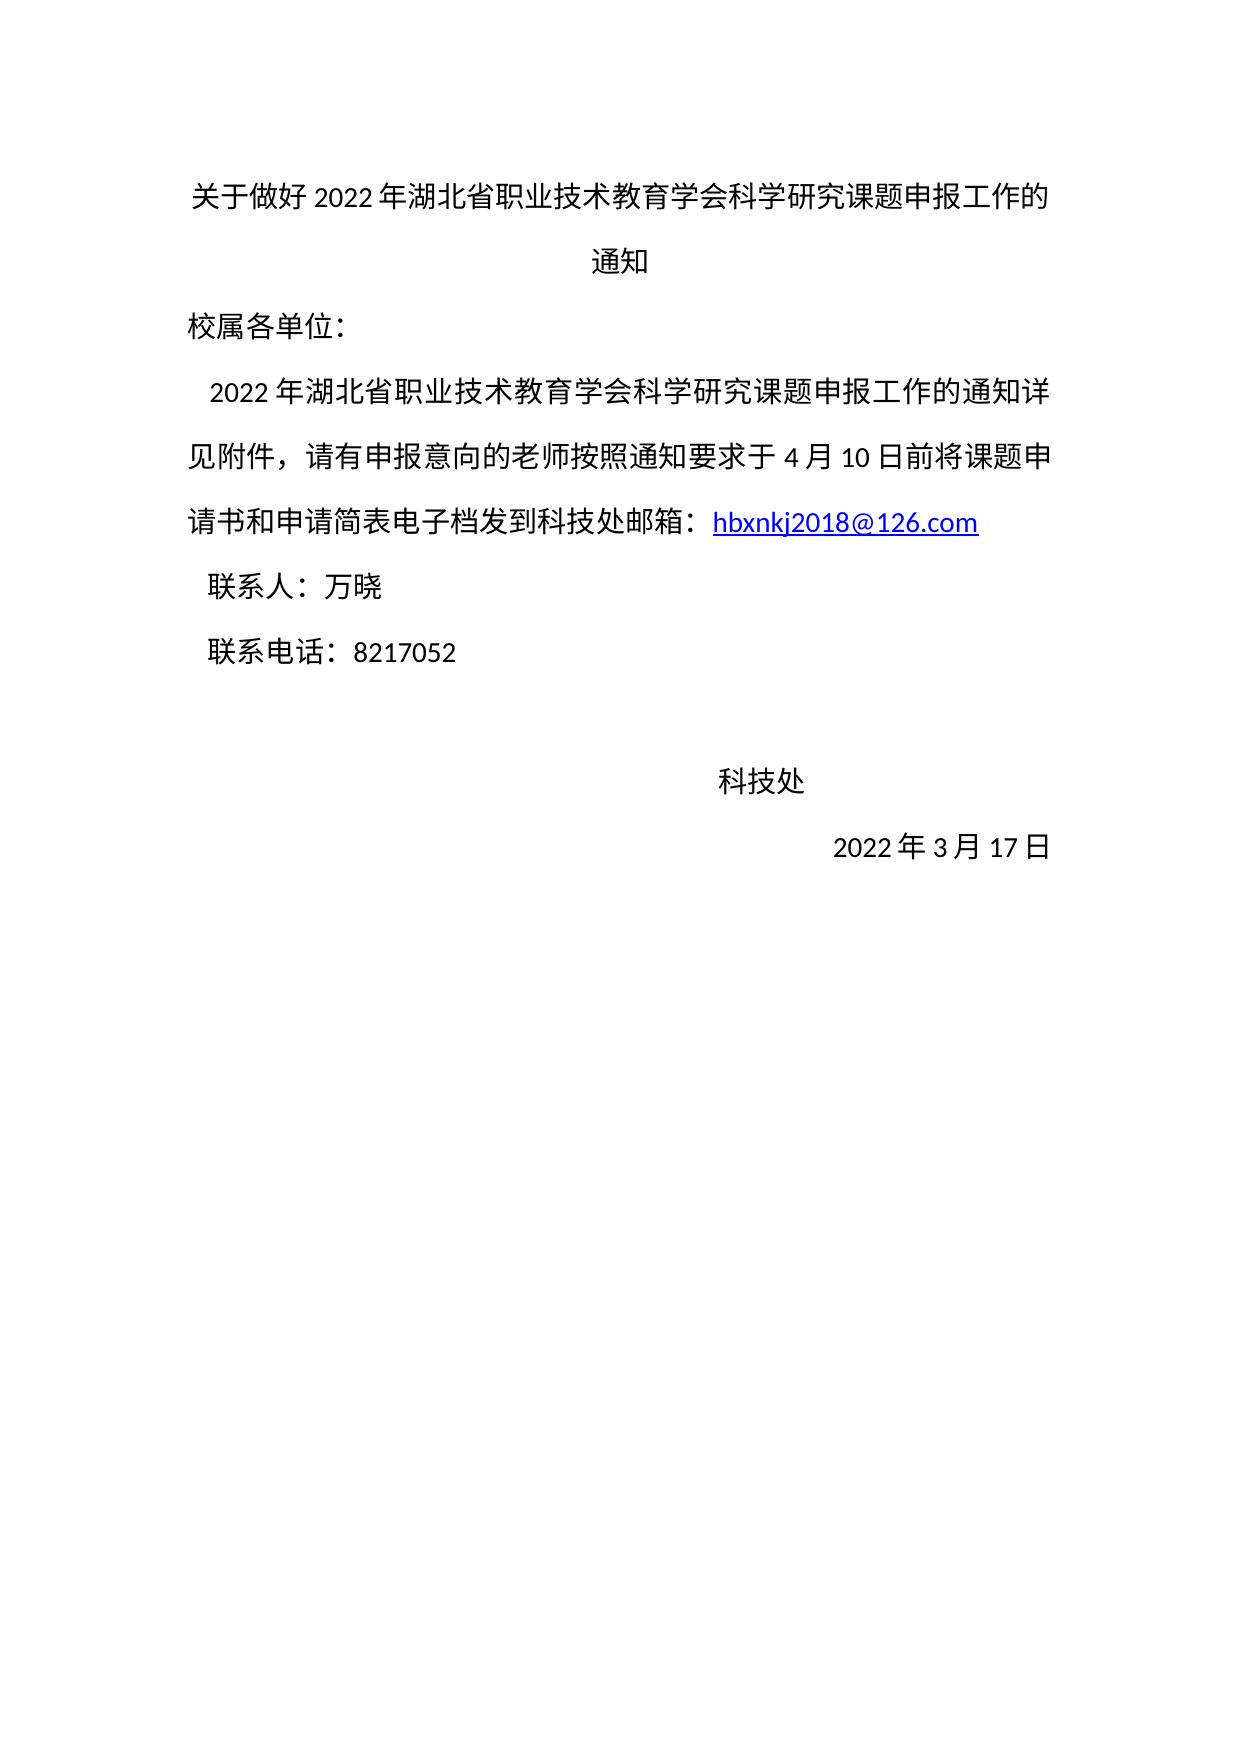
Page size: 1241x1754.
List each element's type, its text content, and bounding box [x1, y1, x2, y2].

text 科技处 [187, 747, 1053, 812]
text 2022年3月17日 [187, 812, 1053, 877]
text 联系人：万晓 [187, 552, 1053, 617]
text 校属各单位： [187, 292, 1053, 357]
text 2022年湖北省职业技术教育学会科学研究课题申报工作的通知详见附件，请有申报意向的老师按照通知要求于4月10日前将课题申请书和申请简表电子档发到科技处邮箱：hbxnkj2018@126.com [187, 357, 1053, 552]
text 关于做好2022年湖北省职业技术教育学会科学研究课题申报工作的通知 [187, 162, 1053, 292]
text 联系电话：8217052 [187, 617, 1053, 682]
